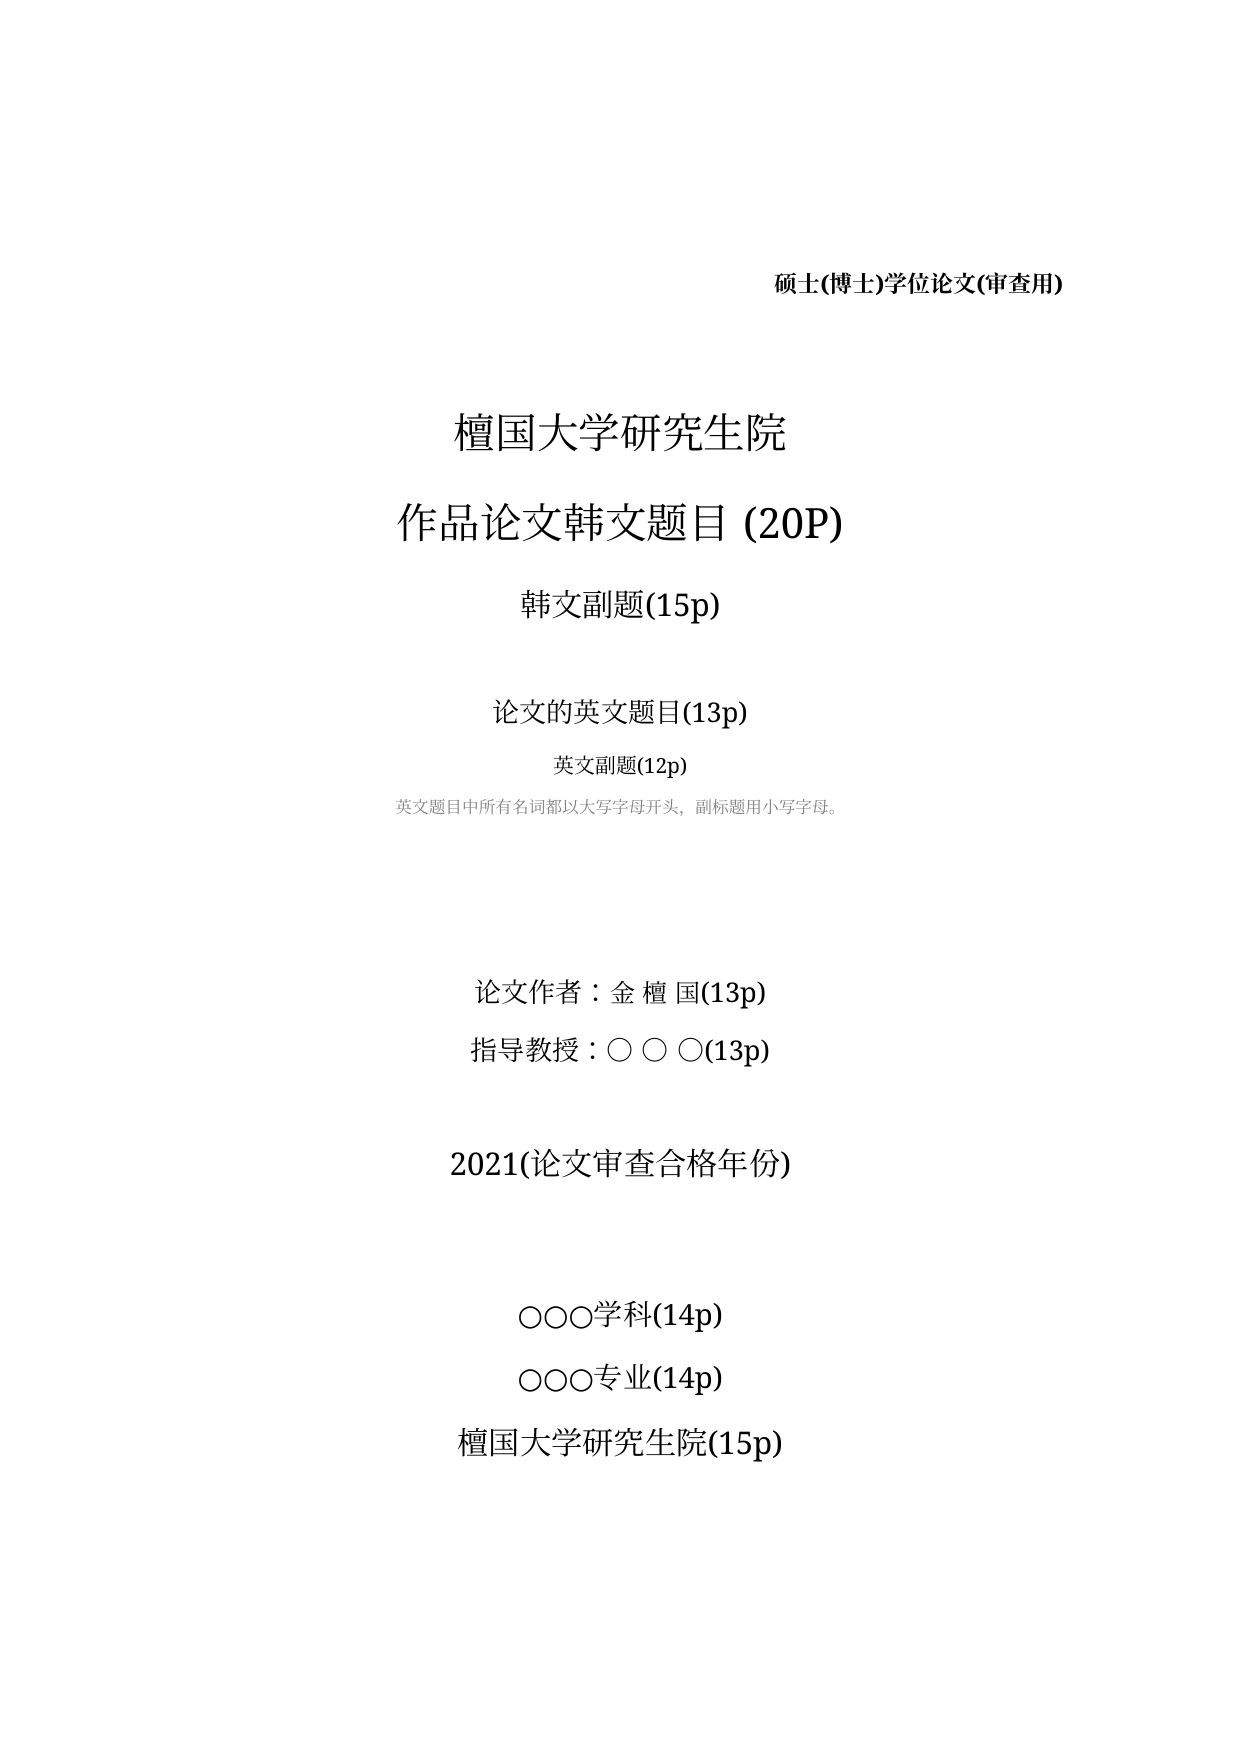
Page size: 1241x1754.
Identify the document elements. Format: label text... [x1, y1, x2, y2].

text 檀国大学研究生院(15p) [177, 1418, 1063, 1464]
text 2021(论文审查合格年份) [177, 1139, 1063, 1184]
text 英文副题(12p) [177, 749, 1063, 779]
text 英文题目中所有名词都以大写字母开头，副标题用小写字母。 [177, 794, 1063, 818]
text 论文的英文题目(13p) [177, 691, 1063, 730]
text ○○○专业(14p) [177, 1355, 1063, 1397]
text 硕士(博士)学位论文(审查用) [177, 266, 1063, 299]
text 韩文副题(15p) [177, 581, 1063, 626]
title 檀国大学研究生院 作品论文韩文题目 (20P) [177, 401, 1063, 551]
text 指导教授：○ ○ ○(13p) [177, 1029, 1063, 1068]
text ○○○学科(14p) [177, 1292, 1063, 1334]
text 论文作者：金 檀 国(13p) [177, 971, 1063, 1010]
